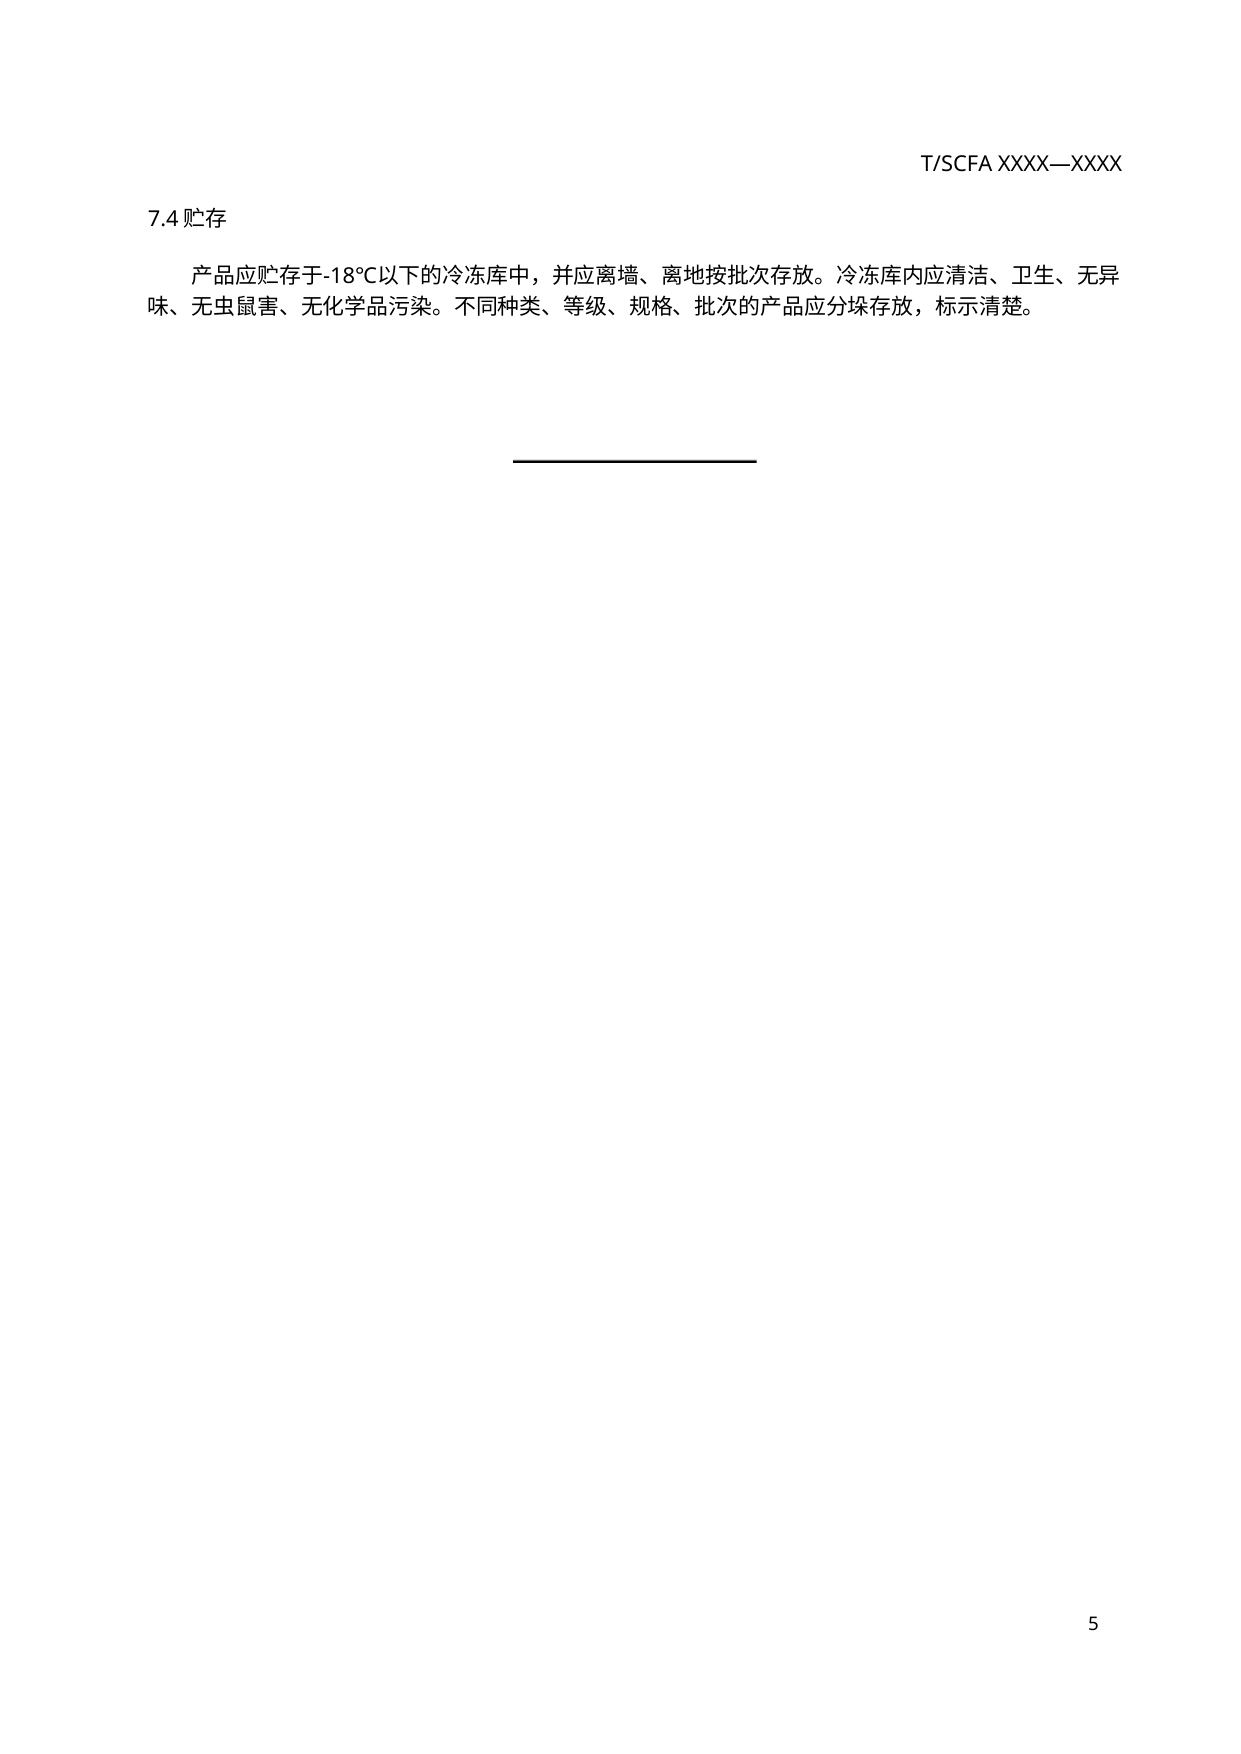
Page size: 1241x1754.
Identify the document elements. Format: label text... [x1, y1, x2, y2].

text 产品应贮存于-18℃以下的冷冻库中，并应离墙、离地按批次存放。冷冻库内应清洁、卫生、无异味、无虫鼠害、无化学品污染。不同种类、等级、规格、批次的产品应分垛存放，标示清楚。 [148, 258, 1122, 321]
list 7.4贮存 [148, 201, 1122, 233]
picture [513, 410, 757, 463]
